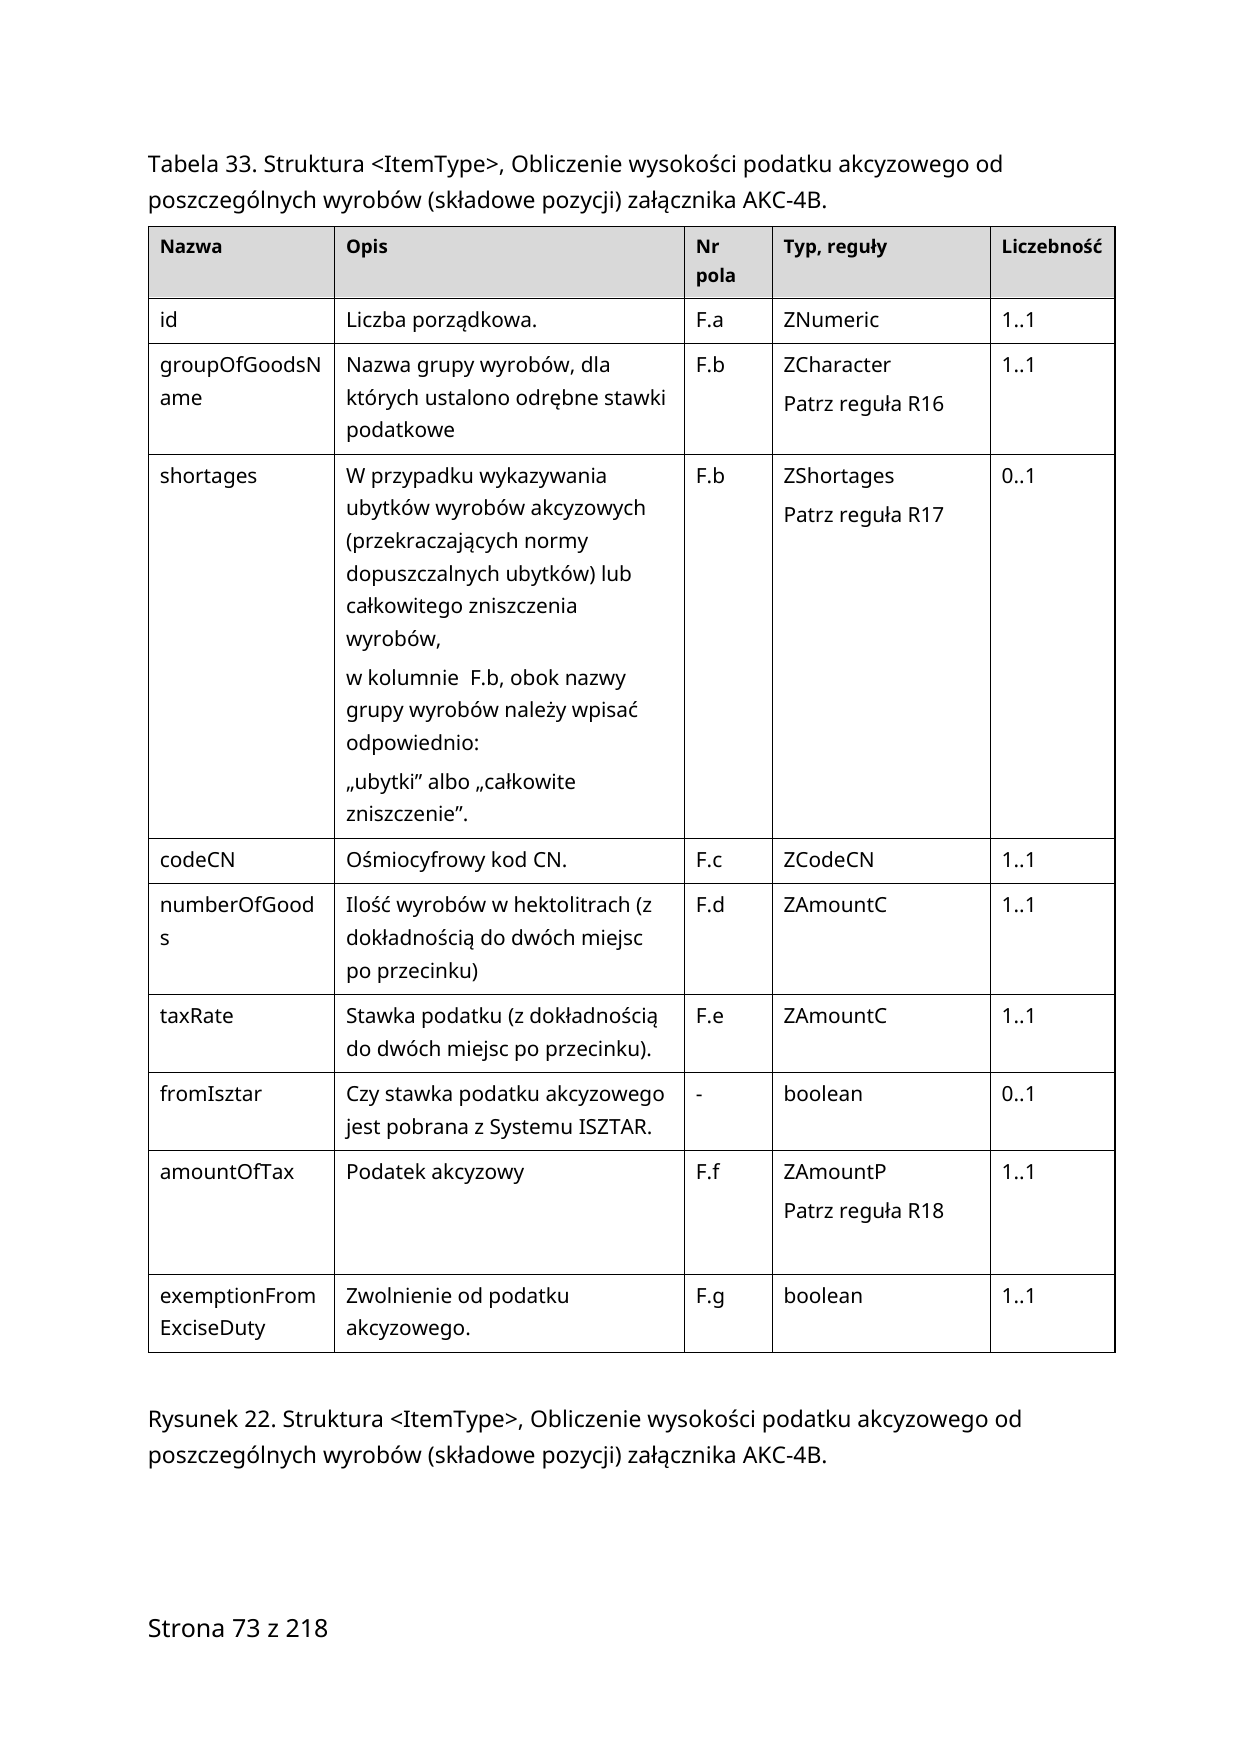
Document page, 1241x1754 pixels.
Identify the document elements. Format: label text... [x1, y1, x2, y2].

table_header Nazwa [149, 227, 334, 297]
table_cell F.b [685, 455, 772, 838]
table_cell 1..1 [991, 995, 1114, 1072]
table_cell Zwolnienie od podatku akcyzowego. [335, 1275, 684, 1352]
table_cell - [685, 1073, 772, 1150]
table_cell Nazwa grupy wyrobów, dla których ustalono odrębne stawki podatkowe [335, 344, 684, 454]
table_cell taxRate [149, 995, 334, 1072]
table_cell ZAmountP Patrz reguła R18 [773, 1151, 990, 1273]
table_cell F.b [685, 344, 772, 454]
table_cell 1..1 [991, 344, 1114, 454]
table_cell Liczba porządkowa. [335, 299, 684, 343]
table_cell F.f [685, 1151, 772, 1273]
table_cell numberOfGoods [149, 884, 334, 994]
table_cell fromIsztar [149, 1073, 334, 1150]
table_cell id [149, 299, 334, 343]
table_cell 1..1 [991, 299, 1114, 343]
text Tabela 33. Struktura <ItemType>, Obliczenie wysokości podatku akcyzowego od poszczególnych wyrobów (składowe pozycji) załącznika AKC-4B. [148, 148, 1092, 215]
table_cell 1..1 [991, 1275, 1114, 1352]
table_cell ZAmountC [773, 884, 990, 994]
table_cell F.d [685, 884, 772, 994]
table_cell F.e [685, 995, 772, 1072]
table_cell Czy stawka podatku akcyzowego jest pobrana z Systemu ISZTAR. [335, 1073, 684, 1150]
table_header Opis [335, 227, 684, 297]
table_cell Ośmiocyfrowy kod CN. [335, 839, 684, 883]
table_cell exemptionFromExciseDuty [149, 1275, 334, 1352]
table_cell 1..1 [991, 839, 1114, 883]
table_cell W przypadku wykazywania ubytków wyrobów akcyzowych (przekraczających normy dopuszczalnych ubytków) lub całkowitego zniszczenia wyrobów, w kolumnie F.b, obok nazwy grupy wyrobów należy wpisać odpowiednio: „ubytki” albo „całkowite zniszczenie”. [335, 455, 684, 838]
table_header Liczebność [991, 227, 1114, 297]
table_cell boolean [773, 1275, 990, 1352]
table_cell ZCharacter Patrz reguła R16 [773, 344, 990, 454]
table_cell amountOfTax [149, 1151, 334, 1273]
table_cell Ilość wyrobów w hektolitrach (z dokładnością do dwóch miejsc po przecinku) [335, 884, 684, 994]
table_cell 1..1 [991, 884, 1114, 994]
table_cell F.c [685, 839, 772, 883]
table_header Typ, reguły [773, 227, 990, 297]
table_cell groupOfGoodsName [149, 344, 334, 454]
table_cell Stawka podatku (z dokładnością do dwóch miejsc po przecinku). [335, 995, 684, 1072]
table_cell boolean [773, 1073, 990, 1150]
table_cell ZAmountC [773, 995, 990, 1072]
table_cell 0..1 [991, 1073, 1114, 1150]
text Rysunek 22. Struktura <ItemType>, Obliczenie wysokości podatku akcyzowego od poszczególnych wyrobów (składowe pozycji) załącznika AKC-4B. [148, 1403, 1092, 1470]
table_cell 0..1 [991, 455, 1114, 838]
table_header Nr pola [685, 227, 772, 297]
table_cell 1..1 [991, 1151, 1114, 1273]
table_cell F.a [685, 299, 772, 343]
table_cell shortages [149, 455, 334, 838]
table_cell codeCN [149, 839, 334, 883]
table_cell ZNumeric [773, 299, 990, 343]
table_cell Podatek akcyzowy [335, 1151, 684, 1273]
table_cell ZShortages Patrz reguła R17 [773, 455, 990, 838]
table_cell F.g [685, 1275, 772, 1352]
table_cell ZCodeCN [773, 839, 990, 883]
